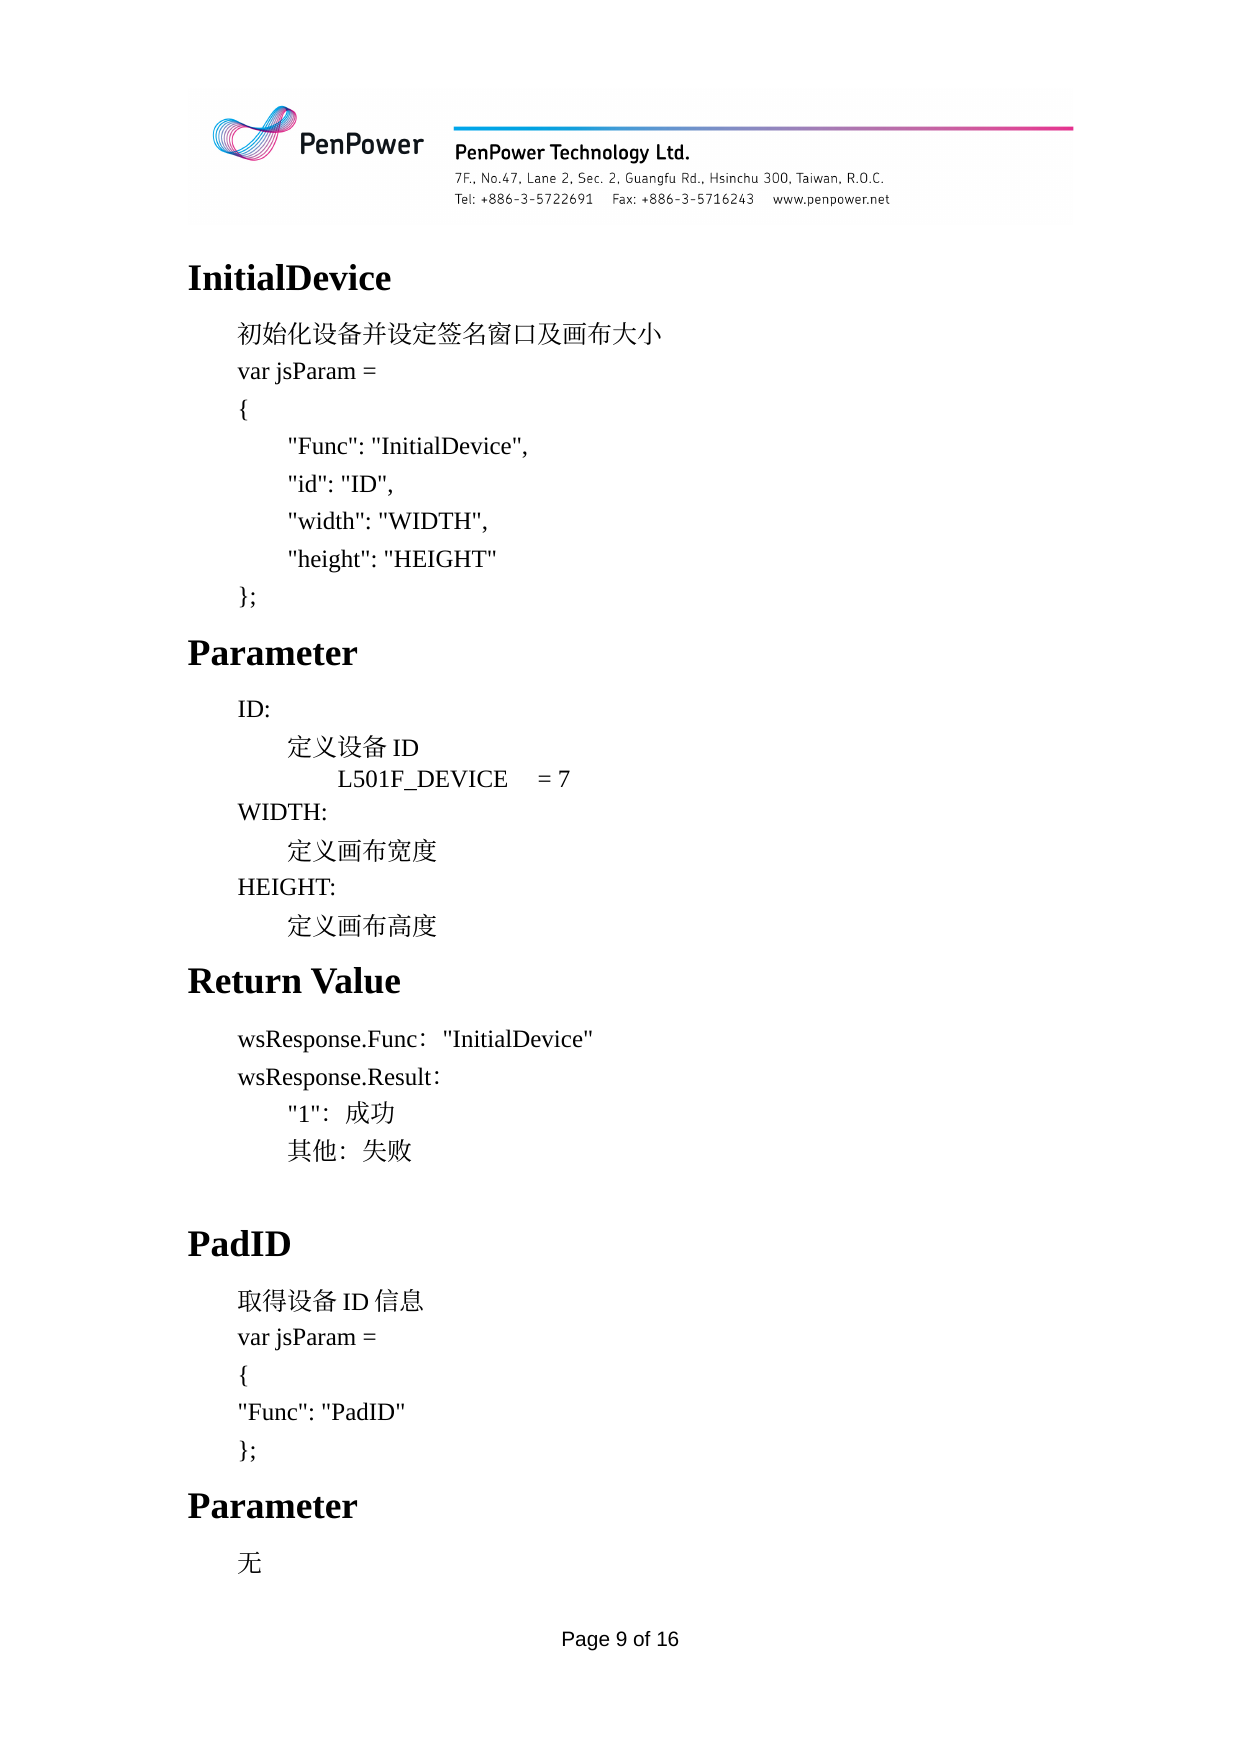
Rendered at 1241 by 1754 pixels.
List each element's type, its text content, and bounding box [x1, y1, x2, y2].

text 无 [187, 1543, 1053, 1581]
text Return Value [187, 943, 1053, 1018]
text "width": "WIDTH", [187, 502, 1053, 539]
text var jsParam = [187, 352, 1053, 389]
text Parameter [187, 1468, 1053, 1543]
text HEIGHT: 定义画布高度 [187, 868, 1053, 943]
text "Func": "PadID" [187, 1393, 1053, 1431]
text wsResponse.Result： [187, 1056, 1053, 1093]
text Parameter [187, 614, 1053, 689]
text }; [187, 577, 1053, 614]
text "id": "ID", [187, 464, 1053, 502]
text 初始化设备并设定签名窗口及画布大小 [187, 314, 1053, 352]
text { [187, 389, 1053, 427]
text PadID [187, 1206, 1053, 1281]
text }; [187, 1431, 1053, 1468]
text L501F_DEVICE = 7 [187, 764, 1053, 793]
text WIDTH: 定义画布宽度 [187, 793, 1053, 868]
text var jsParam = [187, 1318, 1053, 1356]
text InitialDevice [187, 239, 1053, 314]
text 取得设备ID信息 [187, 1281, 1053, 1318]
text "1"：成功 [187, 1093, 1053, 1131]
text 其他：失败 [237, 1131, 1053, 1168]
text ID: 定义设备ID [187, 689, 1053, 764]
text "Func": "InitialDevice", [187, 427, 1053, 464]
text wsResponse.Func："InitialDevice" [187, 1018, 1053, 1056]
text "height": "HEIGHT" [187, 539, 1053, 577]
text { [187, 1356, 1053, 1393]
picture [187, 88, 1074, 225]
